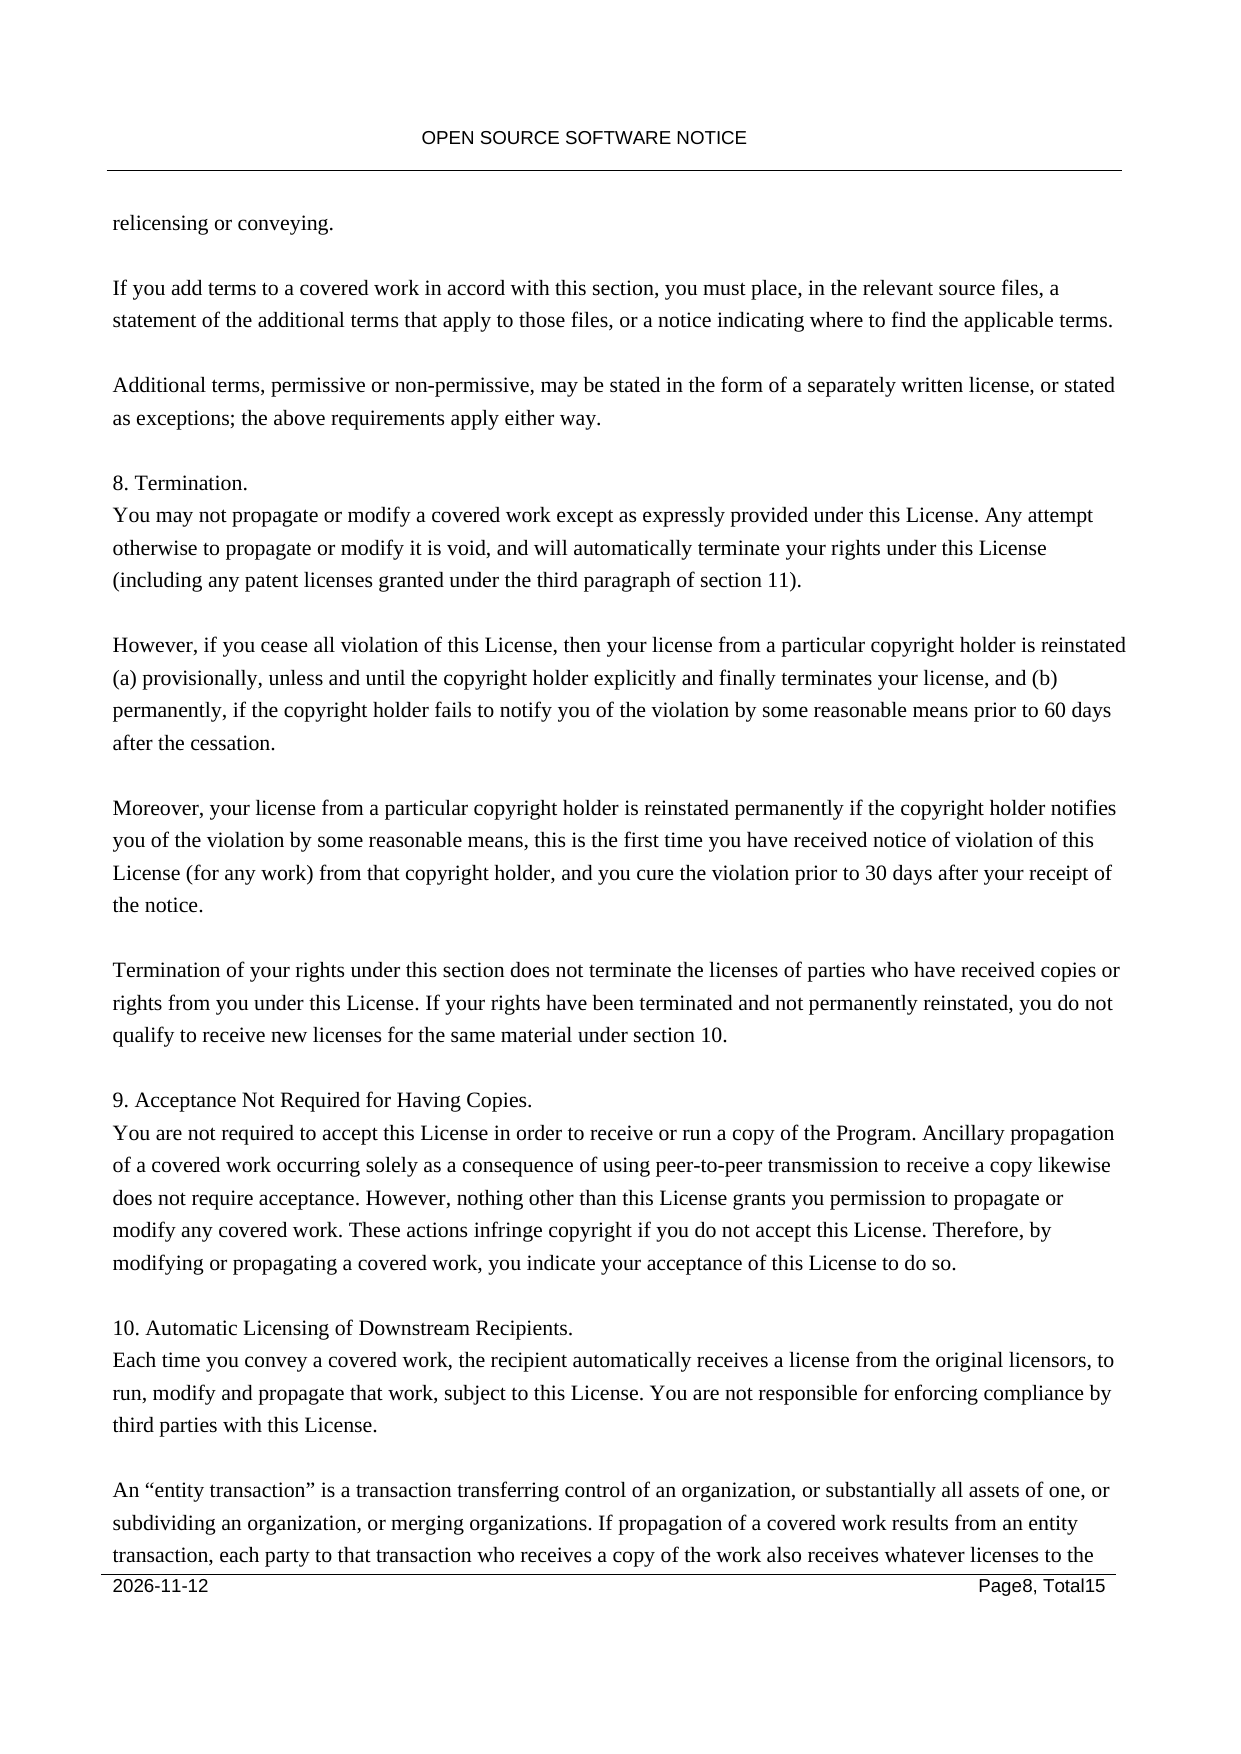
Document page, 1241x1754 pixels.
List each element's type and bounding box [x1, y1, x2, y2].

text [112, 206, 1128, 1571]
